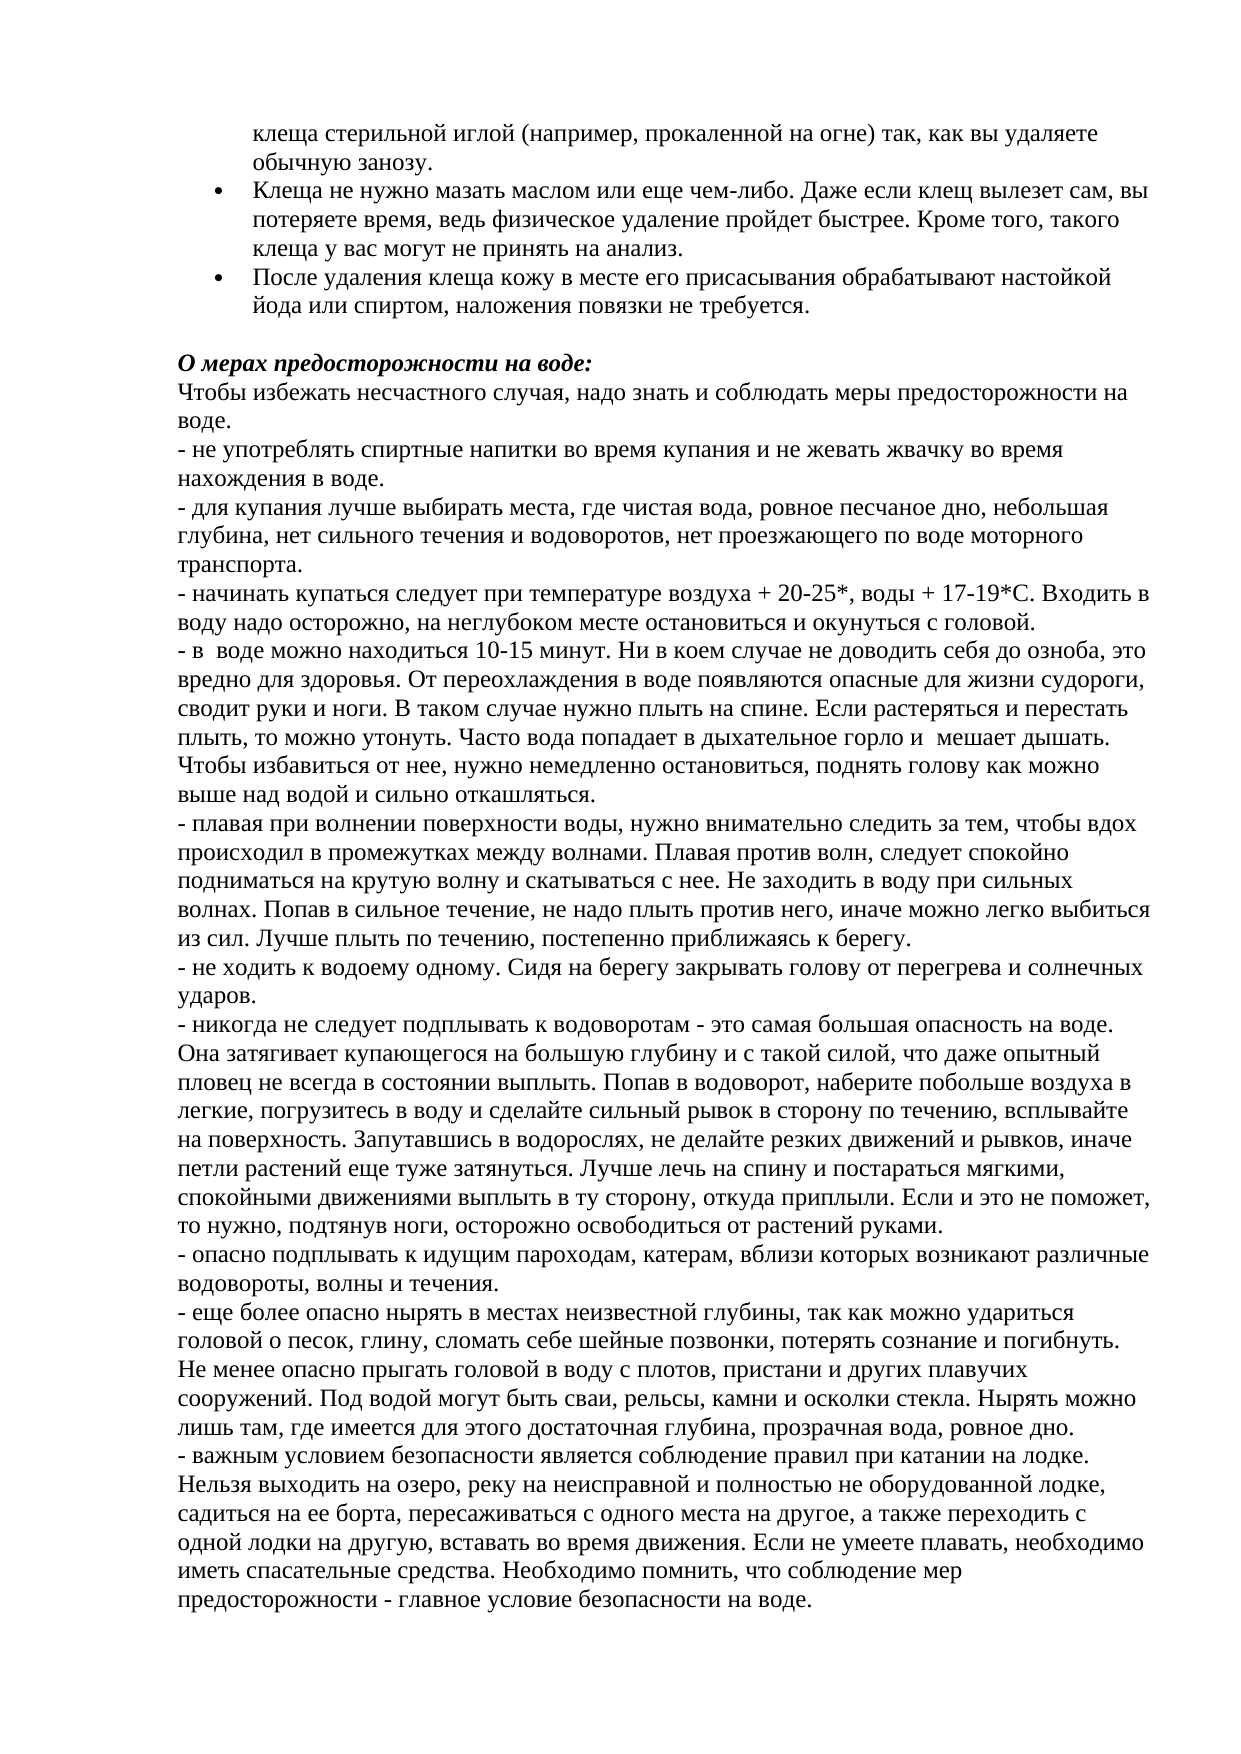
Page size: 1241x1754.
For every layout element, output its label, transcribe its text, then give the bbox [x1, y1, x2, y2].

list После удаления клеща кожу в месте его присасывания обрабатывают настойкой йода или спиртом, наложения повязки не требуется. [215, 262, 1152, 319]
text О мерах предосторожности на воде: [177, 348, 1152, 377]
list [215, 118, 1152, 176]
text Чтобы избежать несчастного случая, надо знать и соблюдать меры предосторожности на воде. - не употреблять спиртные напитки во время купания и не жевать жвачку во время нахождения в воде. - для купания лучше выбирать места, где чистая вода, ровное песчаное дно, небольшая глубина, нет сильного течения и водоворотов, нет проезжающего по воде моторного транспорта. - начинать купаться следует при температуре воздуха + 20-25*, воды + 17-19*С. Входить в воду надо осторожно, на неглубоком месте остановиться и окунуться с головой. - в воде можно находиться 10-15 минут. Ни в коем случае не доводить себя до озноба, это вредно для здоровья. От переохлаждения в воде появляются опасные для жизни судороги, сводит руки и ноги. В таком случае нужно плыть на спине. Если растеряться и перестать плыть, то можно утонуть. Часто вода попадает в дыхательное горло и мешает дышать. Чтобы избавиться от нее, нужно немедленно остановиться, поднять голову как можно выше над водой и сильно откашляться. - плавая при волнении поверхности воды, нужно внимательно следить за тем, чтобы вдох происходил в промежутках между волнами. Плавая против волн, следует спокойно подниматься на крутую волну и скатываться с нее. Не заходить в воду при сильных волнах. Попав в сильное течение, не надо плыть против него, иначе можно легко выбиться из сил. Лучше плыть по течению, постепенно приближаясь к берегу. - не ходить к водоему одному. Сидя на берегу закрывать голову от перегрева и солнечных ударов. - никогда не следует подплывать к водоворотам - это самая большая опасность на воде. Она затягивает купающегося на большую глубину и с такой силой, что даже опытный пловец не всегда в состоянии выплыть. Попав в водоворот, наберите побольше воздуха в легкие, погрузитесь в воду и сделайте сильный рывок в сторону по течению, всплывайте на поверхность. Запутавшись в водорослях, не делайте резких движений и рывков, иначе петли растений еще туже затянуться. Лучше лечь на спину и постараться мягкими, спокойными движениями выплыть в ту сторону, откуда приплыли. Если и это не поможет, то нужно, подтянув ноги, осторожно освободиться от растений руками. - опасно подплывать к идущим пароходам, катерам, вблизи которых возникают различные водовороты, волны и течения. - еще более опасно нырять в местах неизвестной глубины, так как можно удариться головой о песок, глину, сломать себе шейные позвонки, потерять сознание и погибнуть. Не менее опасно прыгать головой в воду с плотов, пристани и других плавучих сооружений. Под водой могут быть сваи, рельсы, камни и осколки стекла. Нырять можно лишь там, где имеется для этого достаточная глубина, прозрачная вода, ровное дно. - важным условием безопасности является соблюдение правил при катании на лодке. Нельзя выходить на озеро, реку на неисправной и полностью не оборудованной лодке, садиться на ее борта, пересаживаться с одного места на другое, а также переходить с одной лодки на другую, вставать во время движения. Если не умеете плавать, необходимо иметь спасательные средства. Необходимо помнить, что соблюдение мер предосторожности - главное условие безопасности на воде. [177, 377, 1152, 1613]
list Клеща не нужно мазать маслом или еще чем-либо. Даже если клещ вылезет сам, вы потеряете время, ведь физическое удаление пройдет быстрее. Кроме того, такого клеща у вас могут не принять на анализ. [215, 176, 1152, 262]
